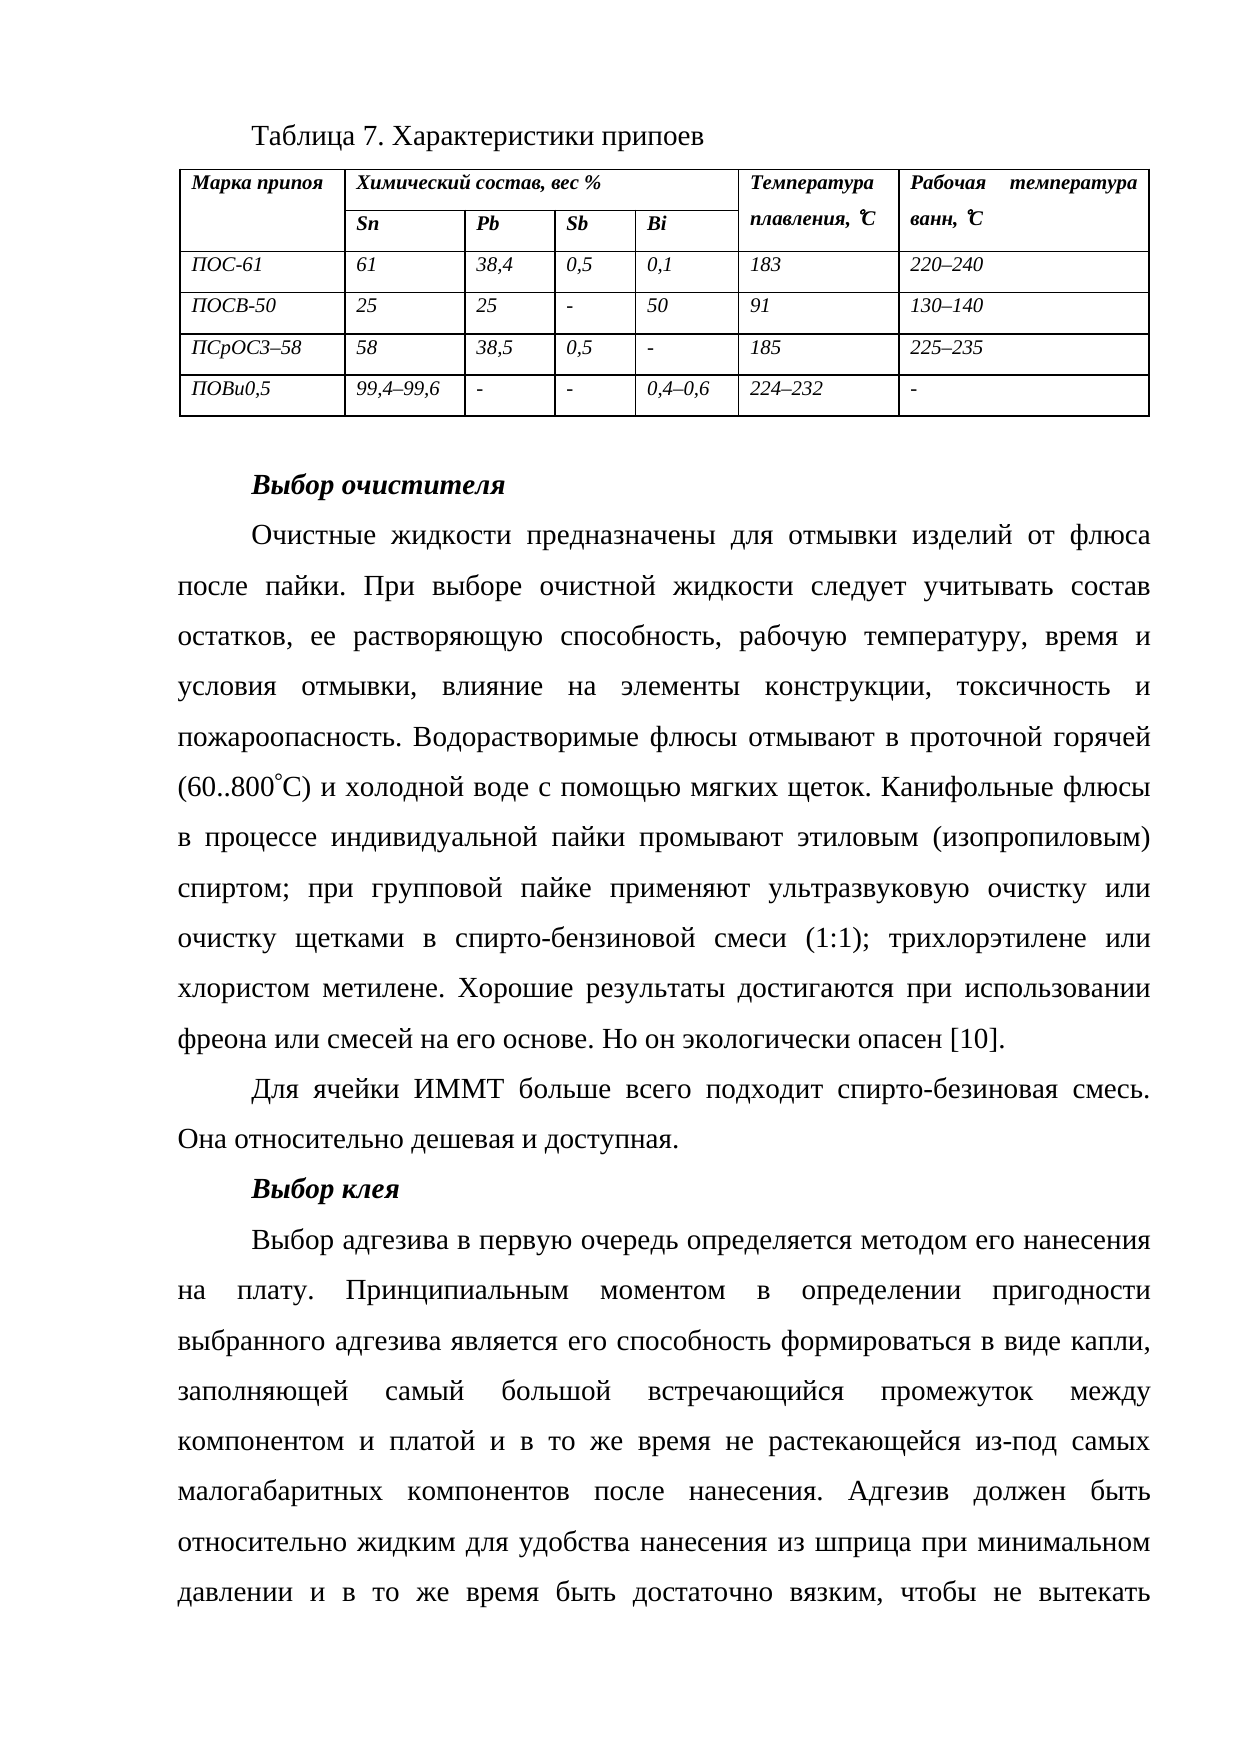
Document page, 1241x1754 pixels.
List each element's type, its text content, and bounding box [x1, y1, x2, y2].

table_header Химический состав, вес % [346, 170, 738, 209]
table_cell 183 [739, 252, 898, 292]
table_cell ПОВи0,5 [181, 376, 344, 415]
table_cell ПСрОС3–58 [181, 335, 344, 374]
text Выбор клея [177, 1172, 1152, 1205]
table_cell 0,1 [636, 252, 738, 292]
table_cell 224–232 [739, 376, 898, 415]
table_cell 38,5 [466, 335, 554, 374]
table_header Температура плавления, С [739, 170, 898, 251]
table_header Рабочая температура ванн, С [900, 170, 1148, 251]
table_cell 99,4–99,6 [346, 376, 464, 415]
table_cell Bi [636, 211, 738, 251]
table_cell 0,5 [556, 335, 635, 374]
table_cell 220–240 [900, 252, 1148, 292]
table_cell 0,5 [556, 252, 635, 292]
table_cell - [556, 293, 635, 333]
table_cell 0,4–0,6 [636, 376, 738, 415]
text Для ячейки ИММТ больше всего подходит спирто-безиновая смесь. Она относительно дешевая и доступная. [177, 1071, 1152, 1155]
table_cell - [466, 376, 554, 415]
table_cell - [556, 376, 635, 415]
table_cell - [636, 335, 738, 374]
table_cell 130–140 [900, 293, 1148, 333]
table_cell 58 [346, 335, 464, 374]
text Таблица 7. Характеристики припоев [177, 118, 1152, 152]
text Очистные жидкости предназначены для отмывки изделий от флюса после пайки. При выборе очистной жидкости следует учитывать состав остатков, ее растворяющую способность, рабочую температуру, время и условия отмывки, влияние на элементы конструкции, токсичность и пожароопасность. Водорастворимые флюсы отмывают в проточной горячей (60..800С) и холодной воде с помощью мягких щеток. Канифольные флюсы в процессе индивидуальной пайки промывают этиловым (изопропиловым) спиртом; при групповой пайке применяют ультразвуковую очистку или очистку щетками в спирто-бензиновой смеси (1:1); трихлорэтилене или хлористом метилене. Хорошие результаты достигаются при использовании фреона или смесей на его основе. Но он экологически опасен [10]. [177, 517, 1152, 1054]
table_cell ПОСВ-50 [181, 293, 344, 333]
table_cell 225–235 [900, 335, 1148, 374]
table_cell Pb [466, 211, 554, 251]
table_cell Sn [346, 211, 464, 251]
table_cell - [900, 376, 1148, 415]
table_cell ПОС-61 [181, 252, 344, 292]
table_cell Sb [556, 211, 635, 251]
text Выбор очистителя [177, 467, 1152, 501]
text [177, 1222, 1152, 1608]
table_header Марка припоя [181, 170, 344, 251]
table_cell 91 [739, 293, 898, 333]
table_cell 185 [739, 335, 898, 374]
table_cell 61 [346, 252, 464, 292]
table_cell 25 [466, 293, 554, 333]
table_cell 25 [346, 293, 464, 333]
table_cell 38,4 [466, 252, 554, 292]
table_cell 50 [636, 293, 738, 333]
